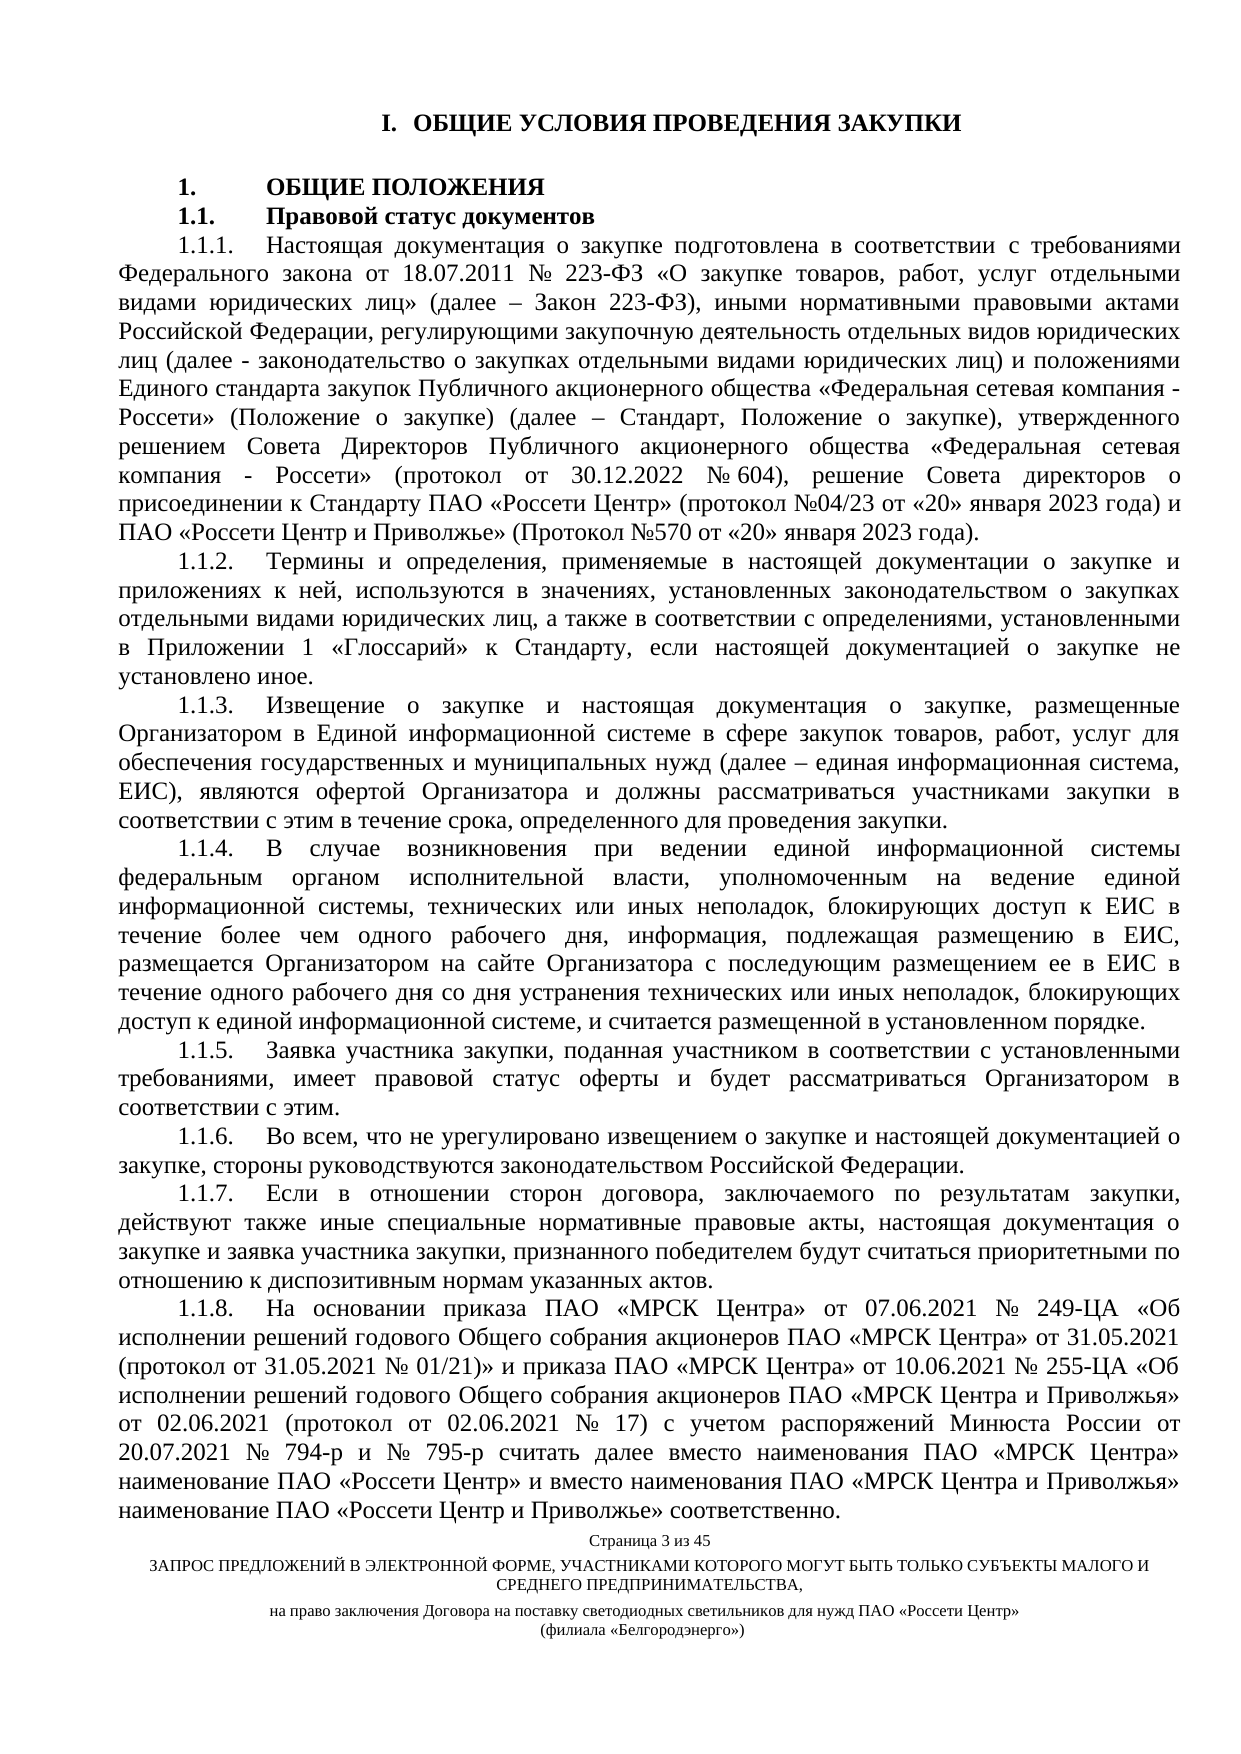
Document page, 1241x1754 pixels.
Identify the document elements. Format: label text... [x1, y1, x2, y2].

subtitle ОБЩИЕ ПОЛОЖЕНИЯ [118, 172, 1181, 201]
list Термины и определения, применяемые в настоящей документации о закупке и приложениях к ней, используются в значениях, установленных законодательством о закупках отдельными видами юридических лиц, а также в соответствии с определениями, установленными в Приложении 1 «Глоссарий» к Стандарту, если настоящей документацией о закупке не установлено иное. [118, 546, 1181, 690]
list В случае возникновения при ведении единой информационной системы федеральным органом исполнительной власти, уполномоченным на ведение единой информационной системы, технических или иных неполадок, блокирующих доступ к ЕИС в течение более чем одного рабочего дня, информация, подлежащая размещению в ЕИС, размещается Организатором на сайте Организатора с последующим размещением ее в ЕИС в течение одного рабочего дня со дня устранения технических или иных неполадок, блокирующих доступ к единой информационной системе, и считается размещенной в установленном порядке. [118, 833, 1181, 1035]
list Заявка участника закупки, поданная участником в соответствии с установленными требованиями, имеет правовой статус оферты и будет рассматриваться Организатором в соответствии с этим. [118, 1035, 1181, 1121]
list Извещение о закупке и настоящая документация о закупке, размещенные Организатором в Единой информационной системе в сфере закупок товаров, работ, услуг для обеспечения государственных и муниципальных нужд (далее – единая информационная система, ЕИС), являются офертой Организатора и должны рассматриваться участниками закупки в соответствии с этим в течение срока, определенного для проведения закупки. [118, 690, 1181, 833]
list Настоящая документация о закупке подготовлена в соответствии с требованиями Федерального закона от 18.07.2011 № 223-ФЗ «О закупке товаров, работ, услуг отдельными видами юридических лиц» (далее – Закон 223-ФЗ), иными нормативными правовыми актами Российской Федерации, регулирующими закупочную деятельность отдельных видов юридических лиц (далее - законодательство о закупках отдельными видами юридических лиц) и положениями Единого стандарта закупок Публичного акционерного общества «Федеральная сетевая компания - Россети» (Положение о закупке) (далее – Стандарт, Положение о закупке), утвержденного решением Совета Директоров Публичного акционерного общества «Федеральная сетевая компания - Россети» (протокол от 30.12.2022 № 604), решение Совета директоров о присоединении к Стандарту ПАО «Россети Центр» (протокол №04/23 от «20» января 2023 года) и ПАО «Россети Центр и Приволжье» (Протокол №570 от «20» января 2023 года). [118, 230, 1181, 546]
list На основании приказа ПАО «МРСК Центра» от 07.06.2021 № 249-ЦА «Об исполнении решений годового Общего собрания акционеров ПАО «МРСК Центра» от 31.05.2021 (протокол от 31.05.2021 № 01/21)» и приказа ПАО «МРСК Центра» от 10.06.2021 № 255-ЦА «Об исполнении решений годового Общего собрания акционеров ПАО «МРСК Центра и Приволжья» от 02.06.2021 (протокол от 02.06.2021 № 17) с учетом распоряжений Минюста России от 20.07.2021 № 794-р и № 795-р считать далее вместо наименования ПАО «МРСК Центра» наименование ПАО «Россети Центр» и вместо наименования ПАО «МРСК Центра и Приволжья» наименование ПАО «Россети Центр и Приволжье» соответственно. [118, 1293, 1181, 1523]
subtitle Правовой статус документов [118, 201, 1181, 230]
list Если в отношении сторон договора, заключаемого по результатам закупки, действуют также иные специальные нормативные правовые акты, настоящая документация о закупке и заявка участника закупки, признанного победителем будут считаться приоритетными по отношению к диспозитивным нормам указанных актов. [118, 1178, 1181, 1293]
list Во всем, что не урегулировано извещением о закупке и настоящей документацией о закупке, стороны руководствуются законодательством Российской Федерации. [118, 1121, 1181, 1178]
subtitle ОБЩИЕ УСЛОВИЯ ПРОВЕДЕНИЯ закупки [118, 108, 1181, 137]
